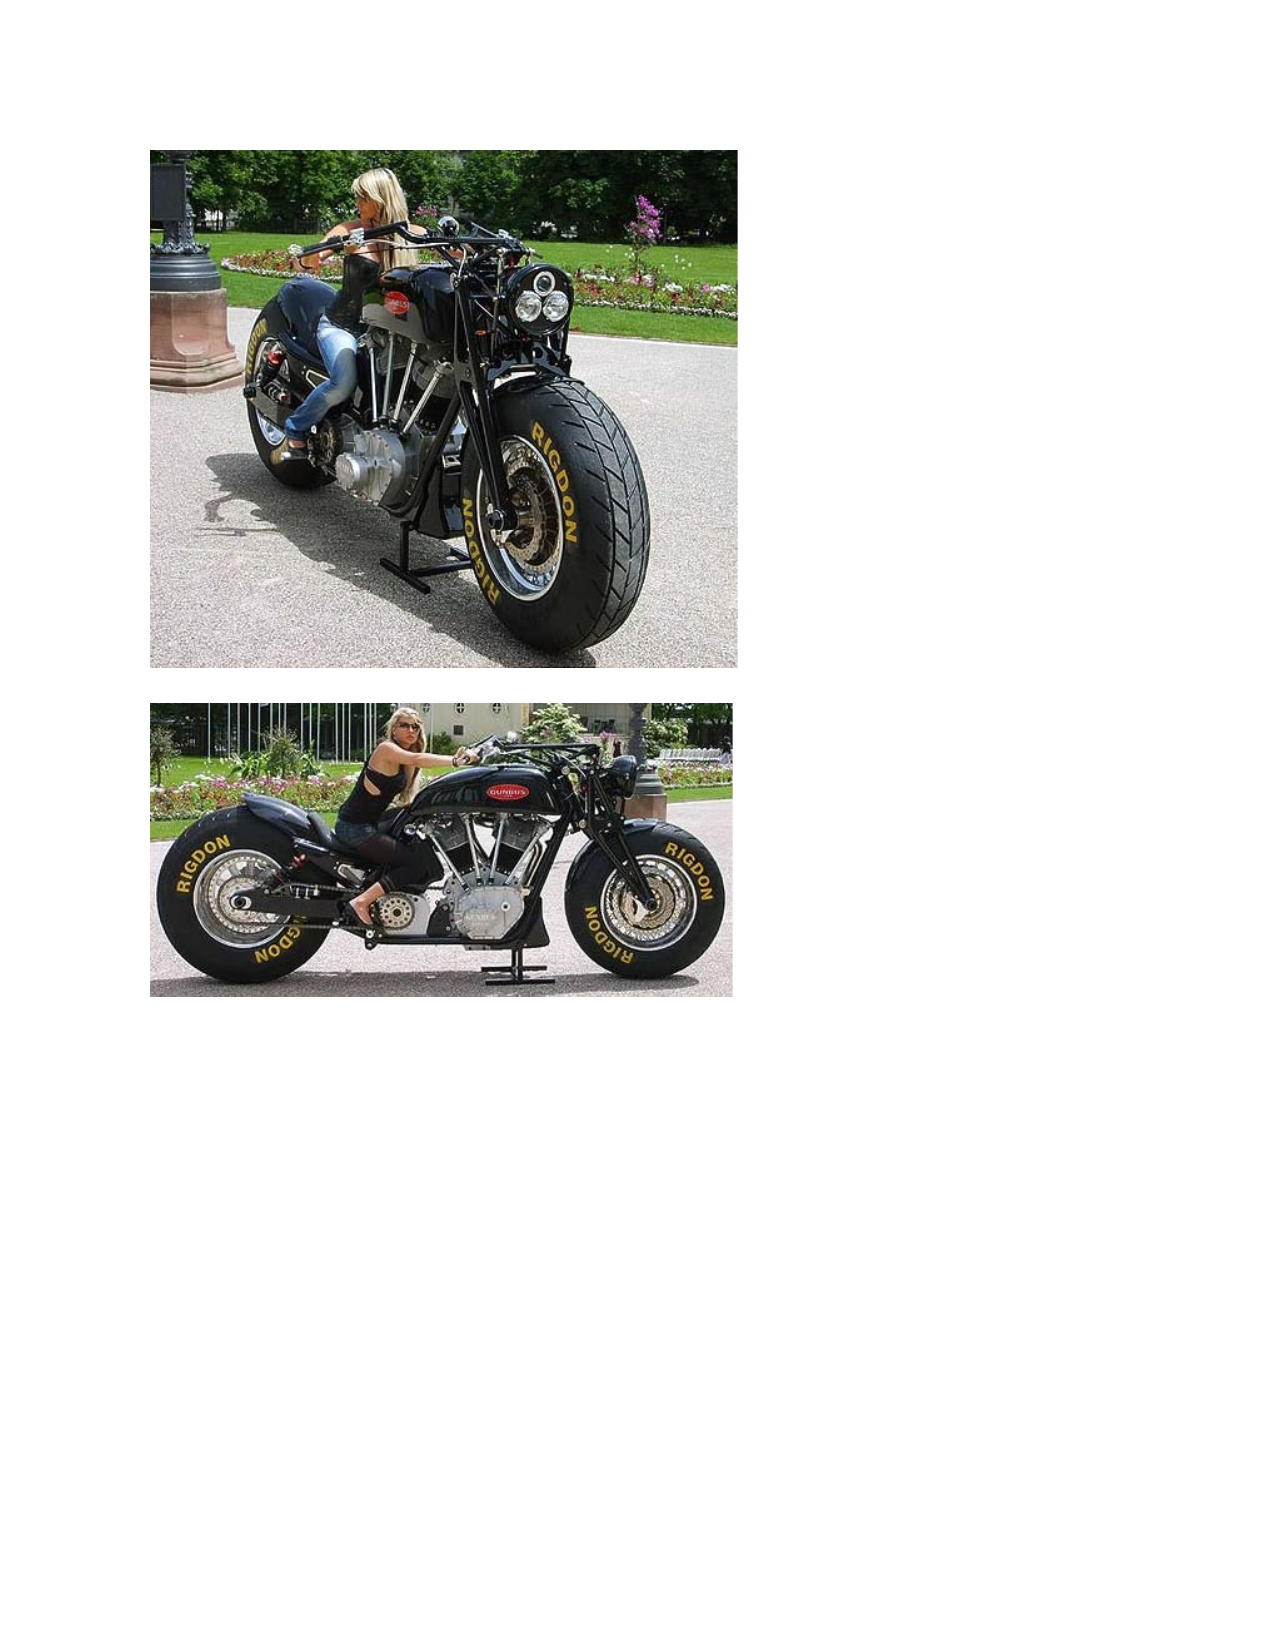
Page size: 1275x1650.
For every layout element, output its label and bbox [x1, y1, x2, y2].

picture [150, 150, 738, 668]
table_cell [150, 150, 1125, 1033]
picture [150, 703, 733, 997]
